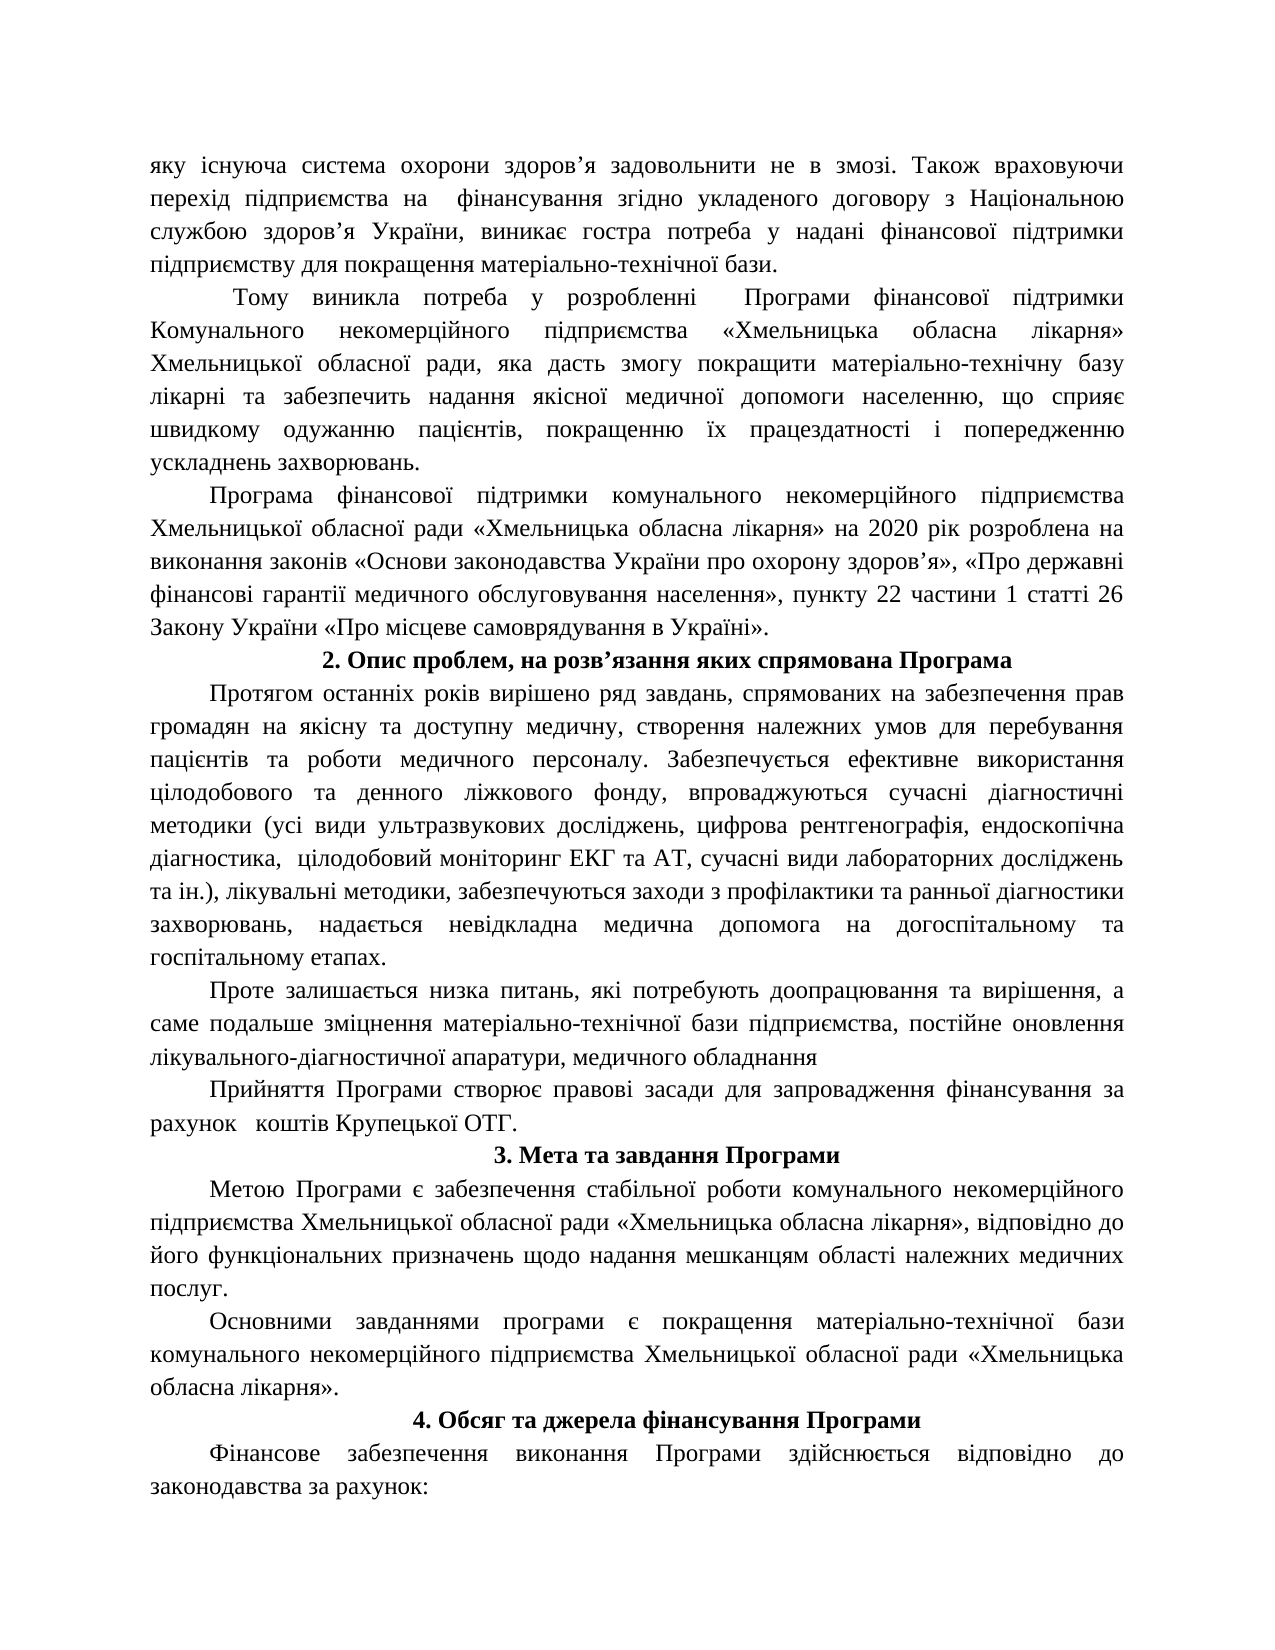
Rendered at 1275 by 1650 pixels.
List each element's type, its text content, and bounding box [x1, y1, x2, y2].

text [150, 150, 1125, 278]
text Протягом останніх років вирішено ряд завдань, спрямованих на забезпечення прав громадян на якісну та доступну медичну, створення належних умов для перебування пацієнтів та роботи медичного персоналу. Забезпечується ефективне використання цілодобового та денного ліжкового фонду, впроваджуються сучасні діагностичні методики (усі види ультразвукових досліджень, цифрова рентгенографія, ендоскопічна діагностика, цілодобовий моніторинг ЕКГ та АТ, сучасні види лабораторних досліджень та ін.), лікувальні методики, забезпечуються заходи з профілактики та ранньої діагностики захворювань, надається невідкладна медична допомога на догоспітальному та госпітальному етапах. [150, 678, 1125, 971]
text Тому виникла потреба у розробленні Програми фінансової підтримки Комунального некомерційного підприємства «Хмельницька обласна лікарня» Хмельницької обласної ради, яка дасть змогу покращити матеріально-технічну базу лікарні та забезпечить надання якісної медичної допомоги населенню, що сприяє швидкому одужанню пацієнтів, покращенню їх працездатності і попередженню ускладнень захворювань. [150, 282, 1125, 476]
text 3. Мета та завдання Програми [150, 1141, 1125, 1169]
text Програма фінансової підтримки комунального некомерційного підприємства Хмельницької обласної ради «Хмельницька обласна лікарня» на 2020 рік розроблена на виконання законів «Основи законодавства України про охорону здоров’я», «Про державні фінансові гарантії медичного обслуговування населення», пункту 22 частини 1 статті 26 Закону України «Про місцеве самоврядування в Україні». [150, 480, 1125, 641]
text Прийняття Програми створює правові засади для запровадження фінансування за рахунок коштів Крупецької ОТГ. [150, 1074, 1125, 1136]
text Основними завданнями програми є покращення матеріально-технічної бази комунального некомерційного підприємства Хмельницької обласної ради «Хмельницька обласна лікарня». [150, 1306, 1125, 1401]
text 4. Обсяг та джерела фінансування Програми [150, 1405, 1125, 1433]
text Проте залишається низка питань, які потребують доопрацювання та вирішення, а саме подальше зміцнення матеріально-технічної бази підприємства, постійне оновлення лікувального-діагностичної апаратури, медичного обладнання [150, 976, 1125, 1070]
text Фінансове забезпечення виконання Програми здійснюється відповідно до законодавства за рахунок: [150, 1438, 1125, 1499]
text Метою Програми є забезпечення стабільної роботи комунального некомерційного підприємства Хмельницької обласної ради «Хмельницька обласна лікарня», відповідно до його функціональних призначень щодо надання мешканцям області належних медичних послуг. [150, 1174, 1125, 1301]
list 2. Опис проблем, на розв’язання яких спрямована Програма [150, 645, 1125, 674]
